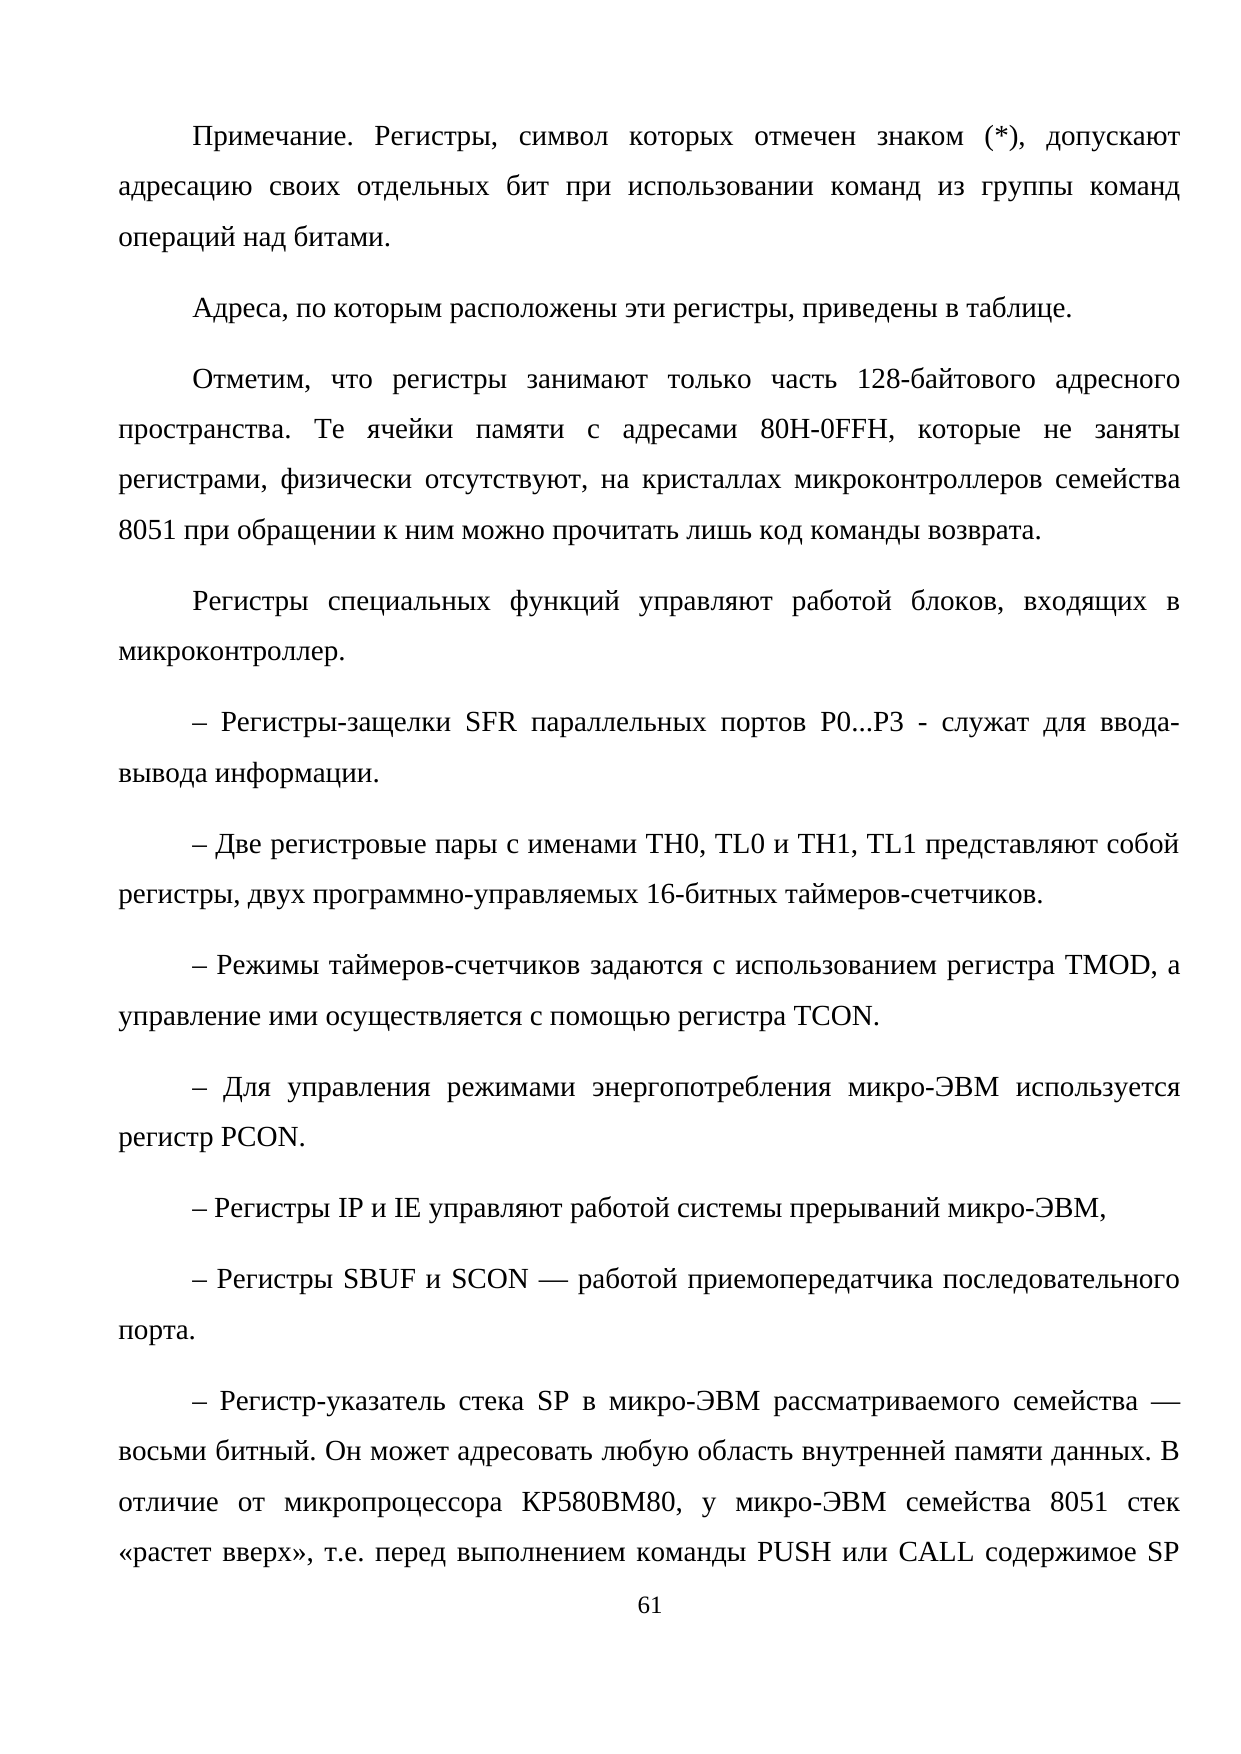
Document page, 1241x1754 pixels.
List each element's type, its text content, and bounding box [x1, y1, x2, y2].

text – Регистры-защелки SFR параллельных портов P0...P3 - служат для ввода-вывода информации. [118, 704, 1181, 788]
text Отметим, что регистры занимают только часть 128-байтового адресного пространства. Те ячейки памяти с адресами 80H-0FFH, которые не заняты регистрами, физически отсутствуют, на кристаллах микроконтроллеров семейства 8051 при обращении к ним можно прочитать лишь код команды возврата. [118, 361, 1181, 546]
text Адреса, по которым расположены эти регистры, приведены в таблице. [118, 290, 1181, 323]
text Регистры специальных функций управляют работой блоков, входящих в микроконтроллер. [118, 583, 1181, 667]
text Примечание. Регистры, символ которых отмечен знаком (*), допускают адресацию своих отдельных бит при использовании команд из группы команд операций над битами. [118, 118, 1181, 252]
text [118, 1383, 1181, 1567]
text – Для управления режимами энергопотребления микро-ЭВМ используется регистр PCON. [118, 1069, 1181, 1153]
text – Режимы таймеров-счетчиков задаются с использованием регистра TMOD, а управление ими осуществляется с помощью регистра TCON. [118, 947, 1181, 1031]
text – Регистры SBUF и SCON — работой приемопередатчика последовательного порта. [118, 1262, 1181, 1345]
text – Две регистровые пары с именами TH0, TL0 и TH1, TL1 представляют собой регистры, двух программно-управляемых 16-битных таймеров-счетчиков. [118, 826, 1181, 910]
text – Регистры IP и IE управляют работой системы прерываний микро-ЭВМ, [118, 1190, 1181, 1224]
